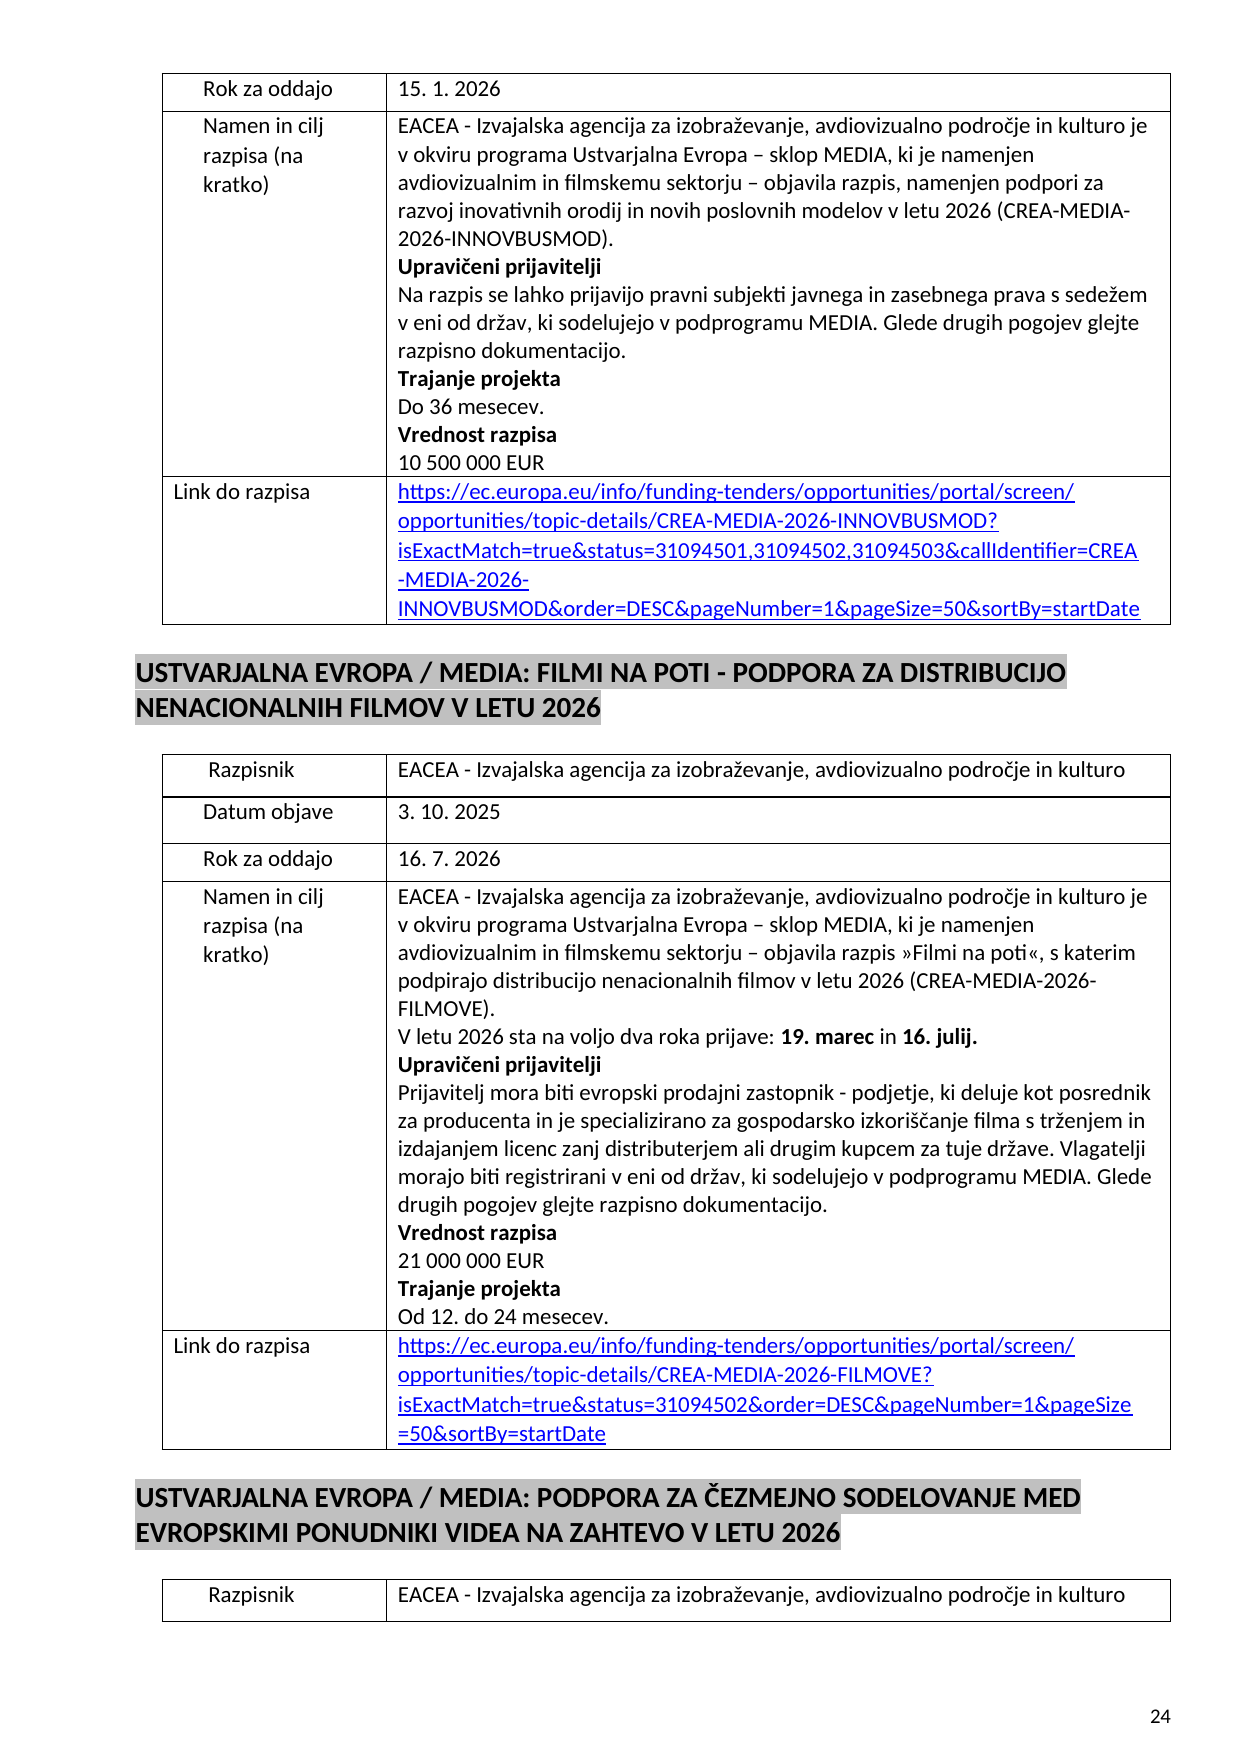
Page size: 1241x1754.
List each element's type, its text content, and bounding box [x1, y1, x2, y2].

table_header EACEA - Izvajalska agencija za izobraževanje, avdiovizualno področje in kulturo [387, 755, 1170, 796]
table_cell Rok za oddajo [163, 844, 386, 881]
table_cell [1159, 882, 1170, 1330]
table_cell Link do razpisa [163, 477, 386, 624]
subtitle USTVARJALNA EVROPA / MEDIA: FILMI NA POTI - PODPORA ZA DISTRIBUCIJO NENACIONALNIH FILMOV V LETU 2026 [135, 654, 1171, 725]
table_header Razpisnik [163, 1580, 386, 1621]
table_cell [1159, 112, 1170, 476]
table_cell https://ec.europa.eu/info/funding-tenders/opportunities/portal/screen/opportunities/topic-details/CREA-MEDIA-2026-FILMOVE?isExactMatch=true&status=31094502&order=DESC&pageNumber=1&pageSize=50&sortBy=startDate [387, 1331, 1170, 1448]
table_cell Rok za oddajo [163, 74, 386, 111]
table_header EACEA - Izvajalska agencija za izobraževanje, avdiovizualno področje in kulturo [387, 1580, 1170, 1621]
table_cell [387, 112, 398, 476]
table_cell Datum objave [163, 798, 386, 843]
table_cell Namen in cilj razpisa (na kratko) [163, 112, 386, 476]
table_cell 16. 7. 2026 [387, 844, 1170, 881]
table_cell https://ec.europa.eu/info/funding-tenders/opportunities/portal/screen/opportunities/topic-details/CREA-MEDIA-2026-INNOVBUSMOD?isExactMatch=true&status=31094501,31094502,31094503&callIdentifier=CREA-MEDIA-2026-INNOVBUSMOD&order=DESC&pageNumber=1&pageSize=50&sortBy=startDate [387, 477, 1170, 624]
table_cell 3. 10. 2025 [387, 798, 1170, 843]
table_cell Namen in cilj razpisa (na kratko) [163, 882, 386, 1330]
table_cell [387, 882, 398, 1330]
table_cell 15. 1. 2026 [387, 74, 1170, 111]
subtitle USTVARJALNA EVROPA / MEDIA: PODPORA ZA ČEZMEJNO SODELOVANJE MED EVROPSKIMI PONUDNIKI VIDEA NA ZAHTEVO V LETU 2026 [841, 1479, 1171, 1550]
table_header Razpisnik [163, 755, 386, 796]
table_cell Link do razpisa [163, 1331, 386, 1448]
